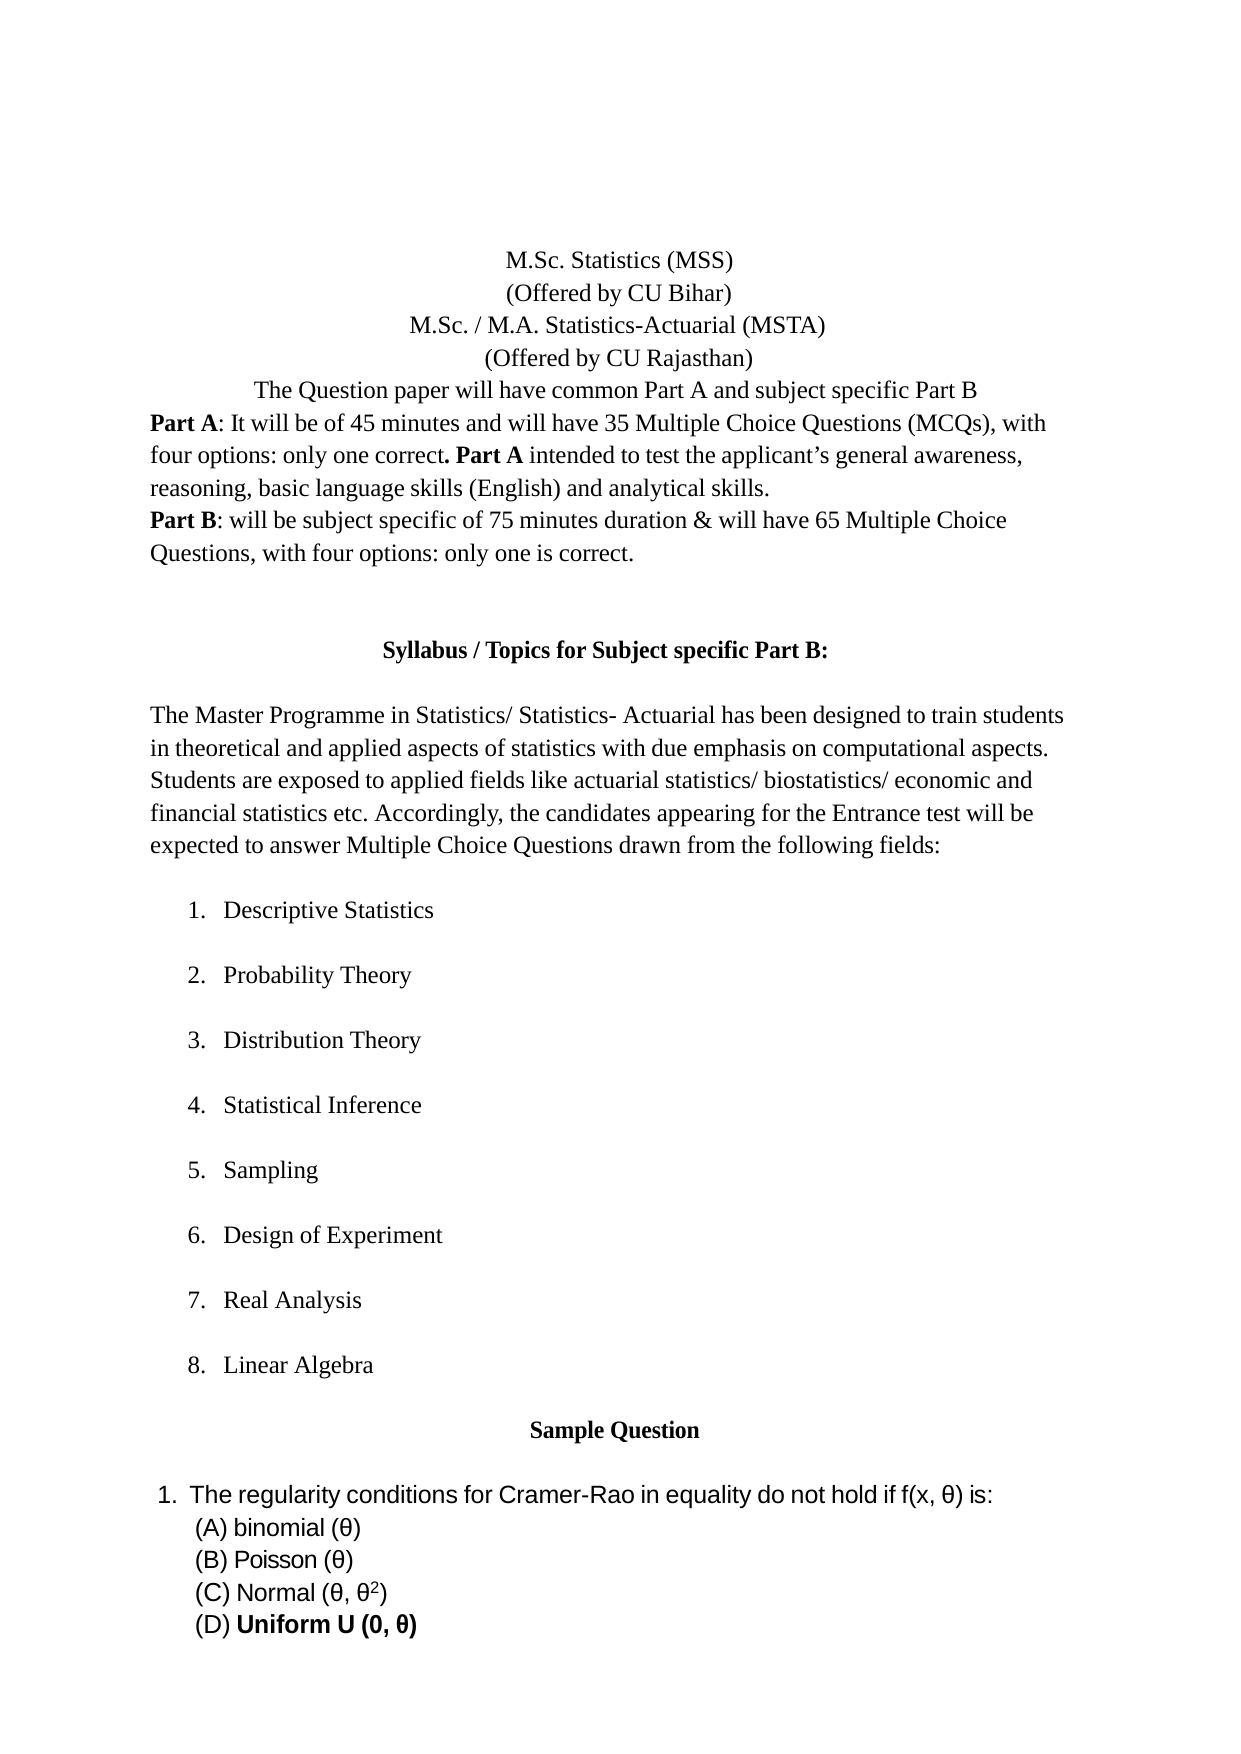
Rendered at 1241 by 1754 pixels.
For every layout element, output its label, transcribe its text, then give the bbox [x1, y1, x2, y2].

text Questions, with four options: only one is correct. [150, 536, 1240, 568]
text Sample Question [150, 1413, 1240, 1446]
text 7. Real Analysis [150, 1283, 1240, 1316]
text (C) Normal (θ, θ2) [150, 1576, 1240, 1608]
text (Offered by CU Bihar) [150, 276, 1240, 308]
text financial statistics etc. Accordingly, the candidates appearing for the Entrance test will be [150, 796, 1240, 828]
text 8. Linear Algebra [150, 1348, 1240, 1381]
text four options: only one correct. Part A intended to test the applicant’s general awareness, [150, 438, 1240, 471]
text 4. Statistical Inference [150, 1088, 1240, 1121]
text reasoning, basic language skills (English) and analytical skills. [150, 471, 1240, 503]
text 5. Sampling [150, 1153, 1240, 1186]
text M.Sc. Statistics (MSS) [150, 243, 1240, 276]
text M.Sc. / M.A. Statistics-Actuarial (MSTA) [150, 308, 1240, 341]
text 1. The regularity conditions for Cramer-Rao in equality do not hold if f(x, θ) is: [150, 1478, 1240, 1511]
text in theoretical and applied aspects of statistics with due emphasis on computational aspects. [150, 731, 1240, 763]
text Part A: It will be of 45 minutes and will have 35 Multiple Choice Questions (MCQs), with [150, 406, 1240, 438]
text The Question paper will have common Part A and subject specific Part B [150, 373, 1240, 406]
text expected to answer Multiple Choice Questions drawn from the following fields: [150, 828, 1240, 861]
text Part B: will be subject specific of 75 minutes duration & will have 65 Multiple Choice [150, 503, 1240, 536]
text (B) Poisson (θ) [150, 1543, 1240, 1576]
text 1. Descriptive Statistics [150, 893, 1240, 926]
text 6. Design of Experiment [150, 1218, 1240, 1251]
text The Master Programme in Statistics/ Statistics- Actuarial has been designed to train students [150, 698, 1240, 731]
text Students are exposed to applied fields like actuarial statistics/ biostatistics/ economic and [150, 763, 1240, 796]
text (Offered by CU Rajasthan) [150, 341, 1240, 373]
text (D) Uniform U (0, θ) [150, 1608, 1240, 1641]
text (A) binomial (θ) [150, 1511, 1240, 1543]
text 2. Probability Theory [150, 958, 1240, 991]
text 3. Distribution Theory [150, 1023, 1240, 1056]
text Syllabus / Topics for Subject specific Part B: [150, 633, 1240, 666]
